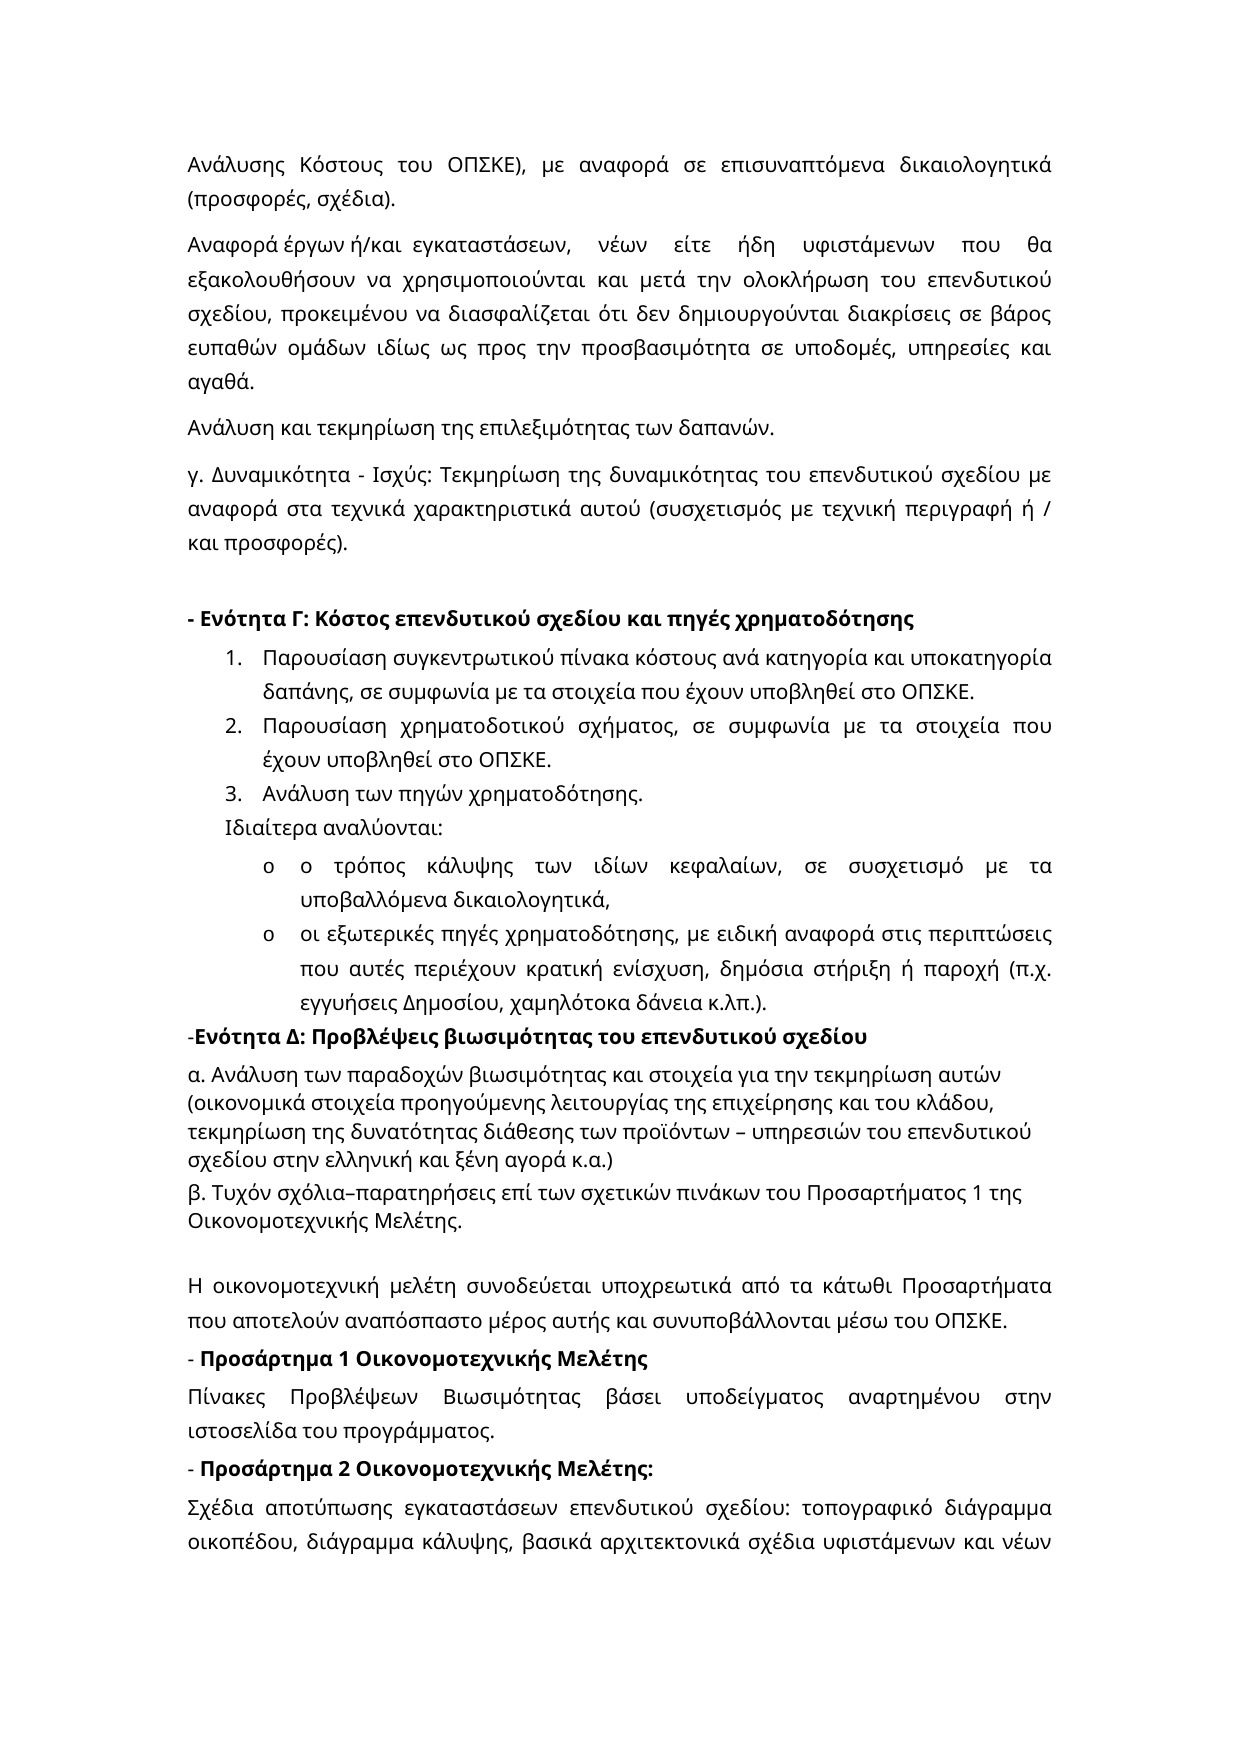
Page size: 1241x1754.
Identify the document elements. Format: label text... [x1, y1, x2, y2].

text γ. Δυναμικότητα - Ισχύς: Τεκμηρίωση της δυναμικότητας του επενδυτικού σχεδίου με αναφορά στα τεχνικά χαρακτηριστικά αυτού (συσχετισμός με τεχνική περιγραφή ή / και προσφορές). [187, 460, 1053, 557]
text Η οικονομοτεχνική μελέτη συνοδεύεται υποχρεωτικά από τα κάτωθι Προσαρτήματα που αποτελούν αναπόσπαστο μέρος αυτής και συνυποβάλλονται μέσω του ΟΠΣΚΕ. [187, 1272, 1053, 1334]
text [187, 1493, 1053, 1555]
list οι εξωτερικές πηγές χρηματοδότησης, με ειδική αναφορά στις περιπτώσεις που αυτές περιέχουν κρατική ενίσχυση, δημόσια στήριξη ή παροχή (π.χ. εγγυήσεις Δημοσίου, χαμηλότοκα δάνεια κ.λπ.). [262, 919, 1053, 1016]
text Πίνακες Προβλέψεων Βιωσιμότητας βάσει υποδείγματος αναρτημένου στην ιστοσελίδα του προγράμματος. [187, 1382, 1053, 1445]
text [187, 150, 1053, 212]
list Παρουσίαση συγκεντρωτικού πίνακα κόστους ανά κατηγορία και υποκατηγορία δαπάνης, σε συμφωνία με τα στοιχεία που έχουν υποβληθεί στο ΟΠΣΚΕ. [225, 643, 1053, 705]
text Ανάλυση και τεκμηρίωση της επιλεξιμότητας των δαπανών. [187, 413, 1053, 442]
text -Ενότητα Δ: Προβλέψεις βιωσιμότητας του επενδυτικού σχεδίου [187, 1022, 1053, 1050]
text Αναφορά έργων ή/και εγκαταστάσεων, νέων είτε ήδη υφιστάμενων που θα εξακολουθήσουν να χρησιμοποιούνται και μετά την ολοκλήρωση του επενδυτικού σχεδίου, προκειμένου να διασφαλίζεται ότι δεν δημιουργούνται διακρίσεις σε βάρος ευπαθών ομάδων ιδίως ως προς την προσβασιμότητα σε υποδομές, υπηρεσίες και αγαθά. [187, 231, 1053, 395]
text Ιδιαίτερα αναλύονται: [225, 813, 1053, 842]
list Ανάλυση των πηγών χρηματοδότησης. [225, 779, 1053, 807]
list ο τρόπος κάλυψης των ιδίων κεφαλαίων, σε συσχετισμό με τα υποβαλλόμενα δικαιολογητικά, [262, 851, 1053, 914]
text β. Τυχόν σχόλια–παρατηρήσεις επί των σχετικών πινάκων του Προσαρτήματος 1 της Οικονομοτεχνικής Μελέτης. [187, 1178, 1053, 1235]
list Παρουσίαση χρηματοδοτικού σχήματος, σε συμφωνία με τα στοιχεία που έχουν υποβληθεί στο ΟΠΣΚΕ. [225, 711, 1053, 773]
text α. Ανάλυση των παραδοχών βιωσιμότητας και στοιχεία για την τεκμηρίωση αυτών (οικονομικά στοιχεία προηγούμενης λειτουργίας της επιχείρησης και του κλάδου, τεκμηρίωση της δυνατότητας διάθεσης των προϊόντων – υπηρεσιών του επενδυτικού σχεδίου στην ελληνική και ξένη αγορά κ.α.) [187, 1060, 1053, 1174]
text - Προσάρτημα 2 Οικονομοτεχνικής Μελέτης: [187, 1454, 1053, 1483]
text - Προσάρτημα 1 Οικονομοτεχνικής Μελέτης [187, 1344, 1053, 1372]
text - Ενότητα Γ: Κόστος επενδυτικού σχεδίου και πηγές χρηματοδότησης [187, 604, 1053, 633]
